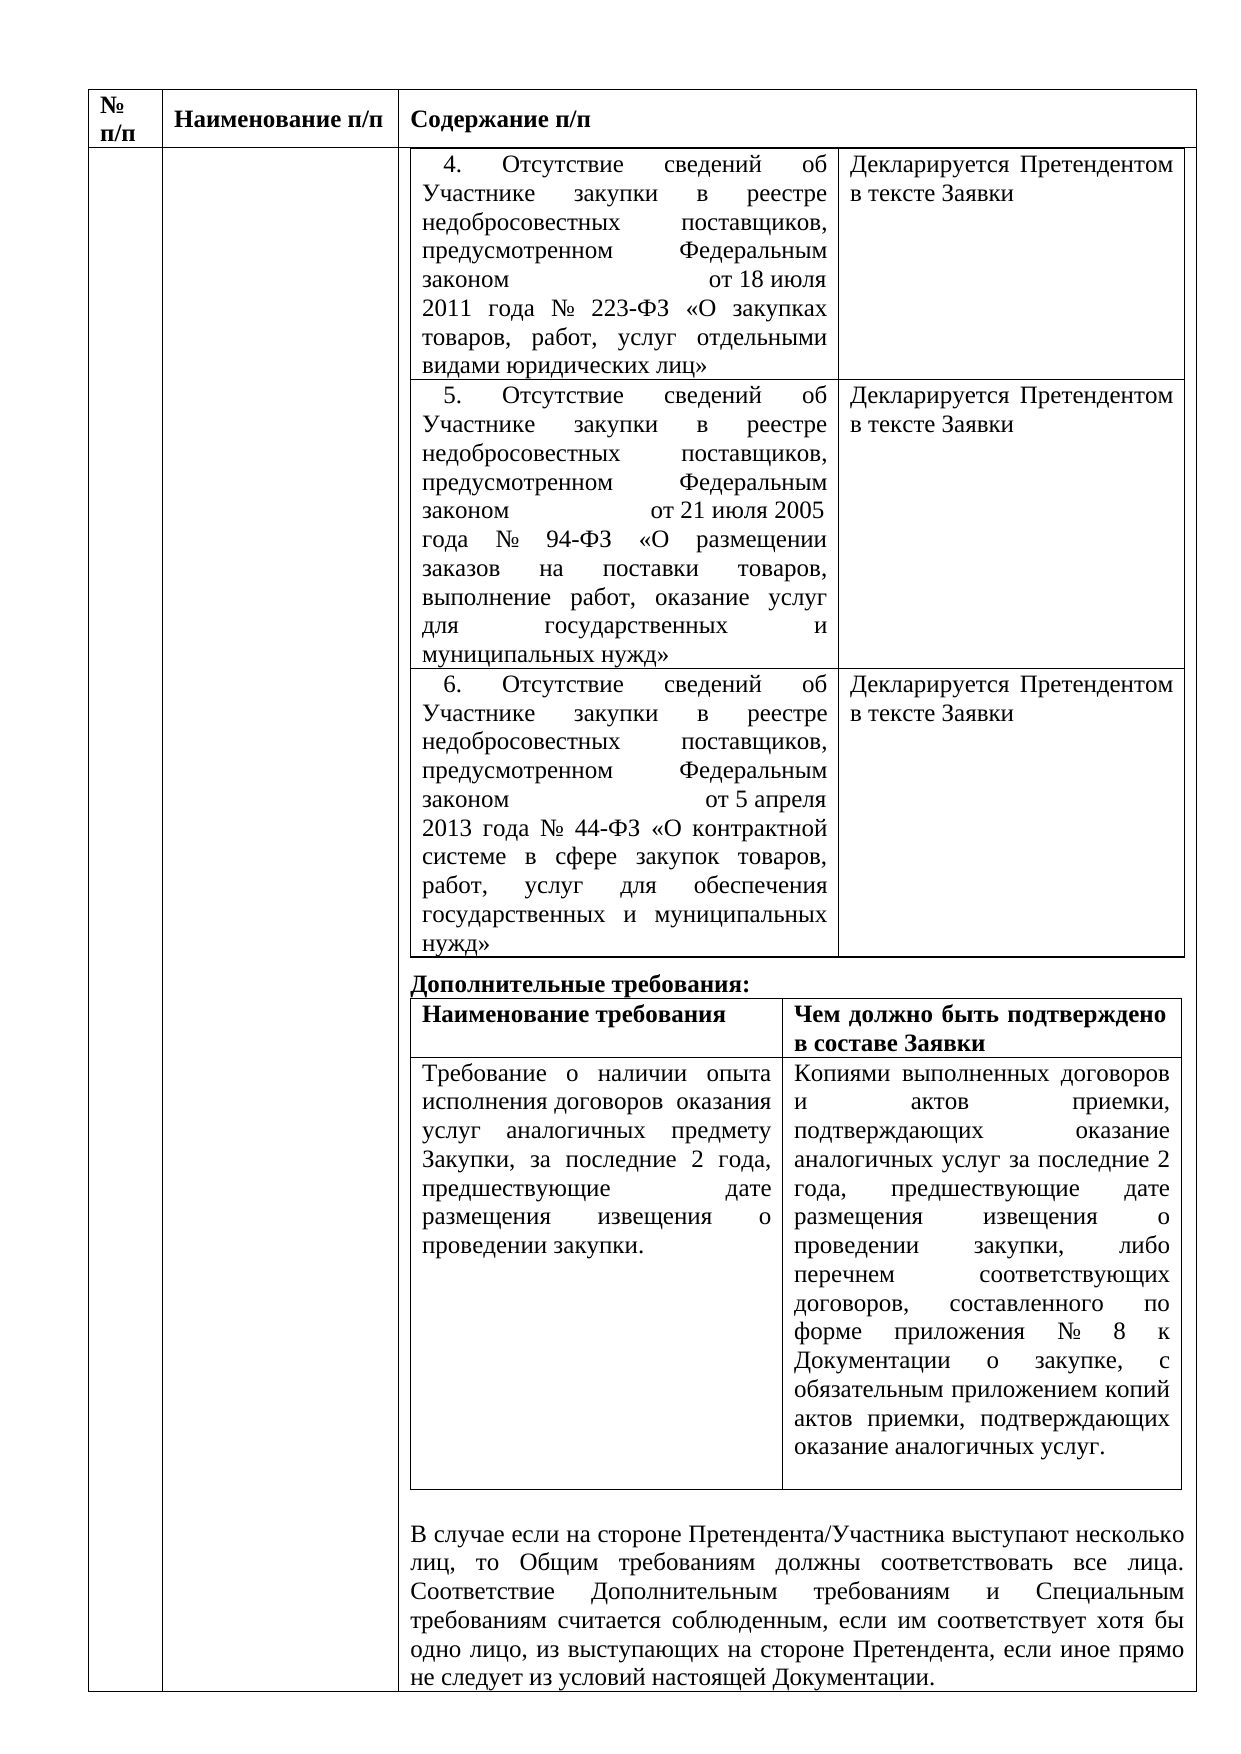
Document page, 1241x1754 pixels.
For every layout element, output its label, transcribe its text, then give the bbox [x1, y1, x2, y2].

table_header Наименование п/п [163, 90, 398, 147]
table_header № п/п [89, 90, 162, 147]
table_header Содержание п/п [399, 90, 1196, 147]
table_cell [89, 148, 162, 1691]
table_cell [399, 148, 1196, 1691]
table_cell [163, 148, 398, 1691]
